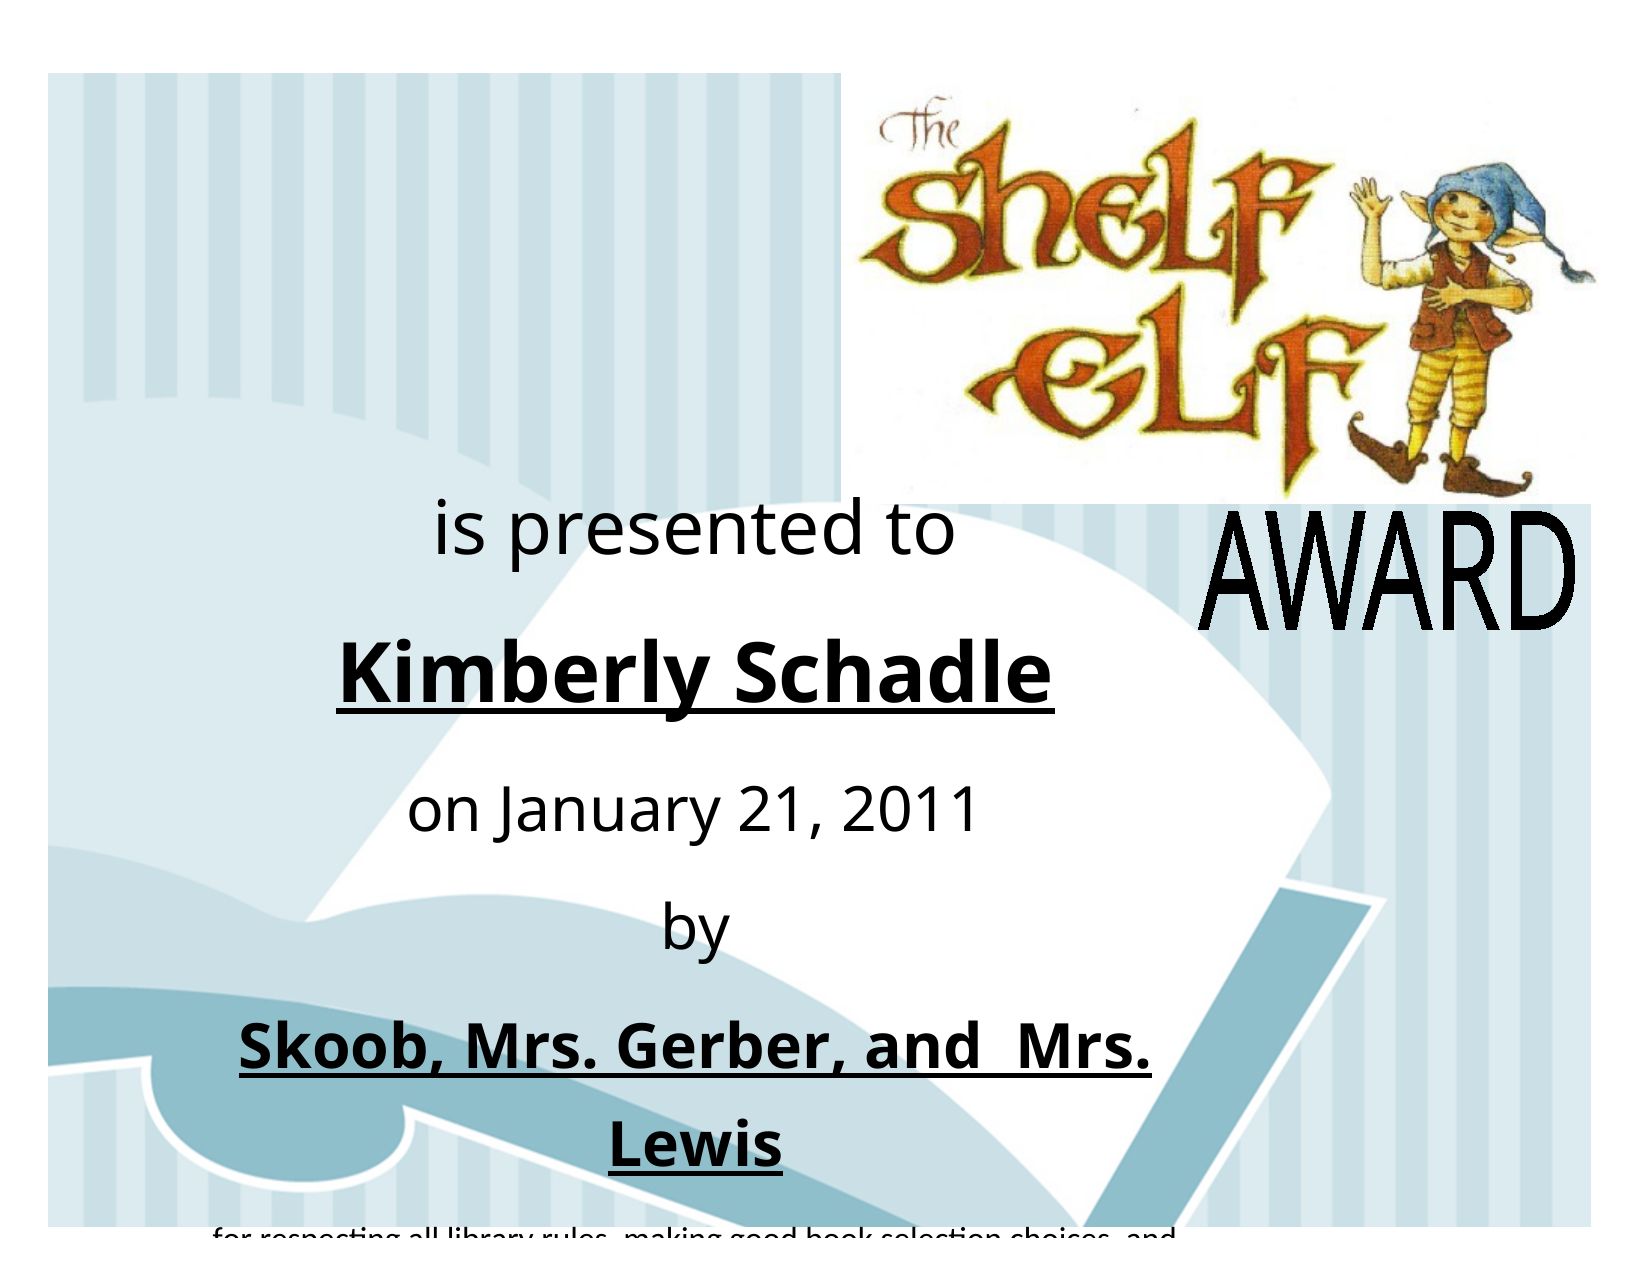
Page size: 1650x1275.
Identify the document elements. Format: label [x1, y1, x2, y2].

picture [47, 73, 1603, 1227]
